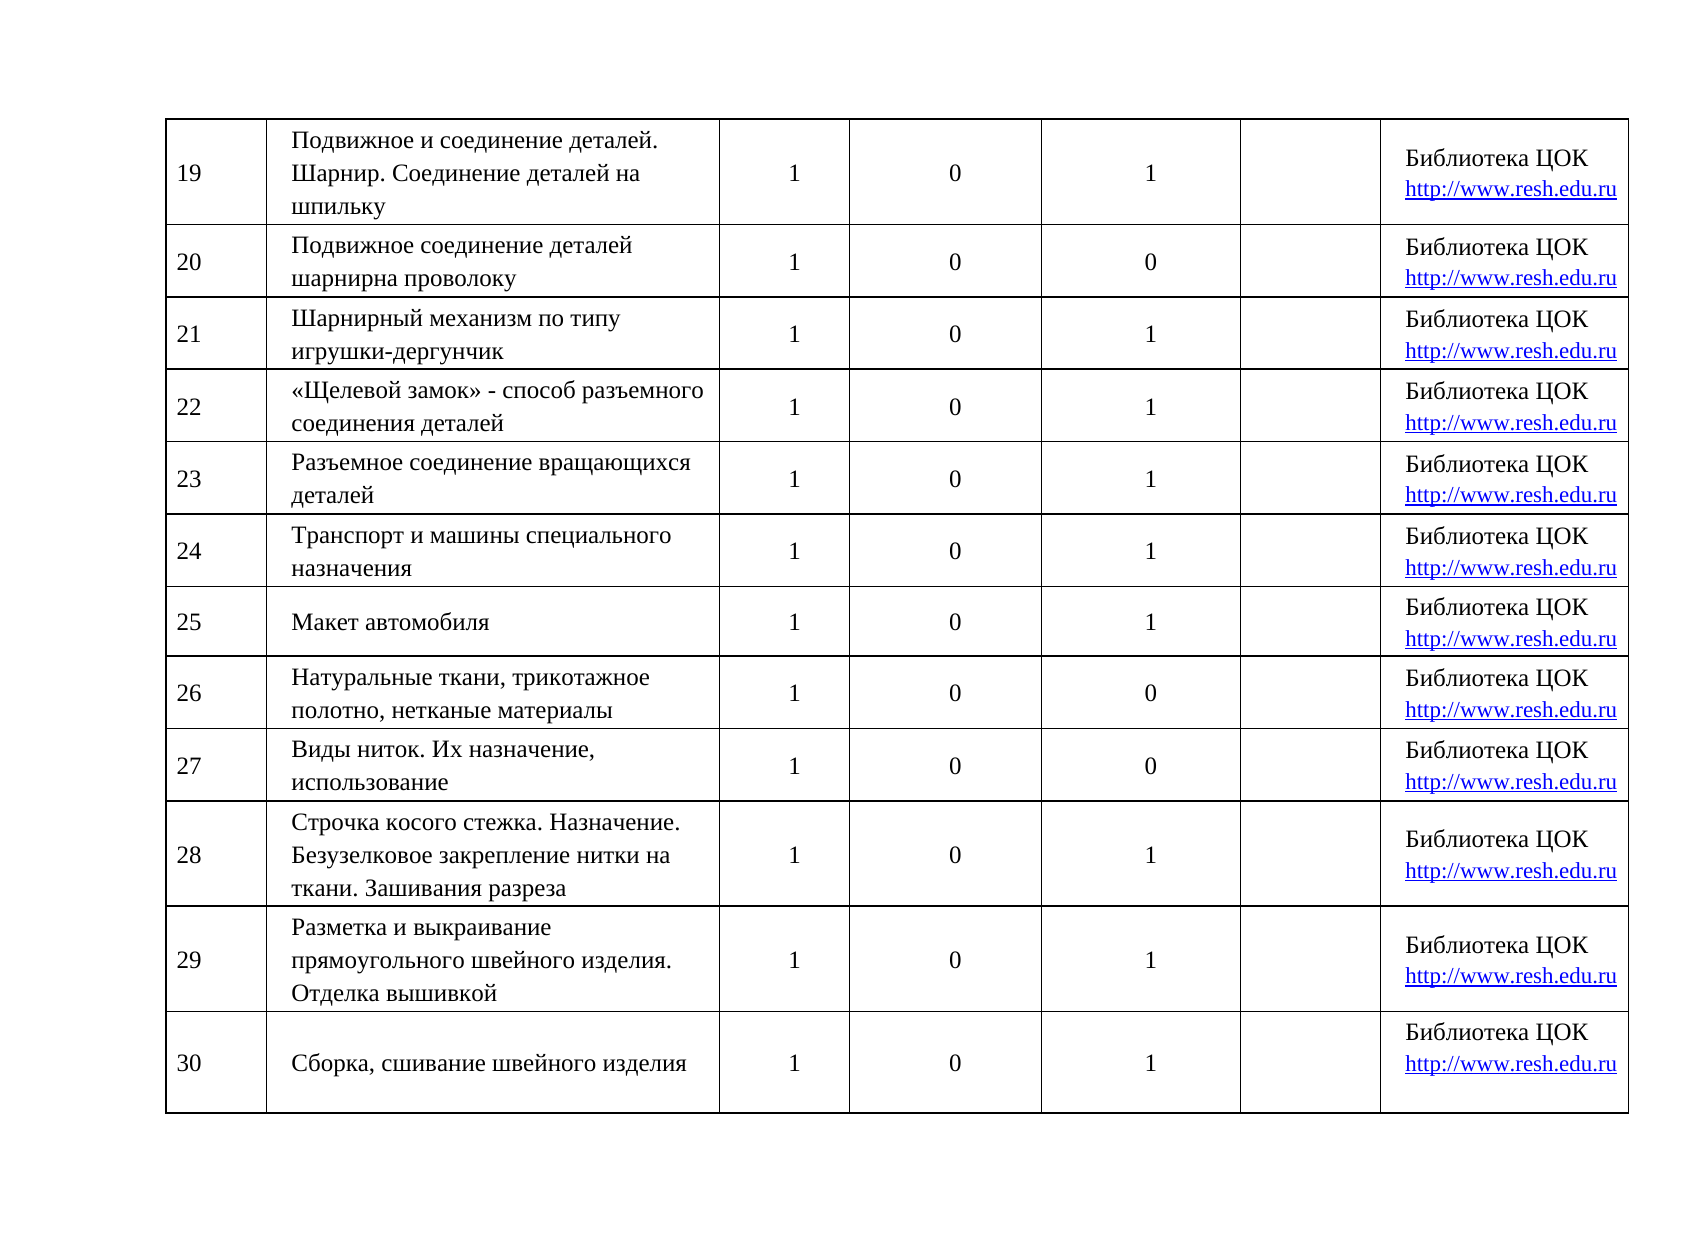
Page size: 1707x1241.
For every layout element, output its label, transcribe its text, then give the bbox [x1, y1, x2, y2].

table_cell «Щелевой замок» - способ разъемного соединения деталей [267, 370, 719, 441]
table_cell 1 [720, 442, 849, 513]
table_cell Подвижное соединение деталей шарнирна проволоку [267, 225, 719, 296]
table_cell 1 [1042, 120, 1240, 223]
table_cell 1 [1042, 298, 1240, 368]
table_cell [1241, 907, 1380, 1011]
table_cell [1241, 515, 1380, 586]
table_cell 1 [1042, 370, 1240, 441]
table_cell Сборка, сшивание швейного изделия [267, 1012, 719, 1112]
table_cell Библиотека ЦОК http://www.resh.edu.ru [1381, 298, 1628, 368]
table_cell 0 [850, 729, 1041, 800]
table_cell 1 [720, 298, 849, 368]
table_cell 1 [720, 907, 849, 1011]
table_cell 0 [1042, 657, 1240, 727]
table_cell 22 [167, 370, 266, 441]
table_cell [1241, 442, 1380, 513]
table_cell 1 [720, 515, 849, 586]
table_cell Разметка и выкраивание прямоугольного швейного изделия. Отделка вышивкой [267, 907, 719, 1011]
table_cell 1 [720, 120, 849, 223]
table_cell 0 [1042, 729, 1240, 800]
table_cell Транспорт и машины специального назначения [267, 515, 719, 586]
table_cell Библиотека ЦОК http://www.resh.edu.ru [1381, 657, 1628, 727]
table_cell Строчка косого стежка. Назначение. Безузелковое закрепление нитки на ткани. Зашивания разреза [267, 802, 719, 905]
table_cell 1 [720, 729, 849, 800]
table_cell [1241, 120, 1380, 223]
table_cell 0 [850, 587, 1041, 655]
table_cell [1241, 587, 1380, 655]
table_cell 27 [167, 729, 266, 800]
table_cell 23 [167, 442, 266, 513]
table_cell [1241, 1012, 1380, 1112]
table_cell Разъемное соединение вращающихся деталей [267, 442, 719, 513]
table_cell Шарнирный механизм по типу игрушки-дергунчик [267, 298, 719, 368]
table_cell 1 [720, 225, 849, 296]
table_cell 1 [720, 1012, 849, 1112]
table_cell Библиотека ЦОК http://www.resh.edu.ru [1381, 370, 1628, 441]
table_cell 1 [1042, 442, 1240, 513]
table_cell Библиотека ЦОК http://www.resh.edu.ru [1381, 442, 1628, 513]
table_cell 29 [167, 907, 266, 1011]
table_cell 0 [850, 298, 1041, 368]
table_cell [1381, 120, 1628, 223]
table_cell 21 [167, 298, 266, 368]
table_cell 1 [720, 370, 849, 441]
table_cell [1241, 225, 1380, 296]
table_cell 30 [167, 1012, 266, 1112]
table_cell [1241, 729, 1380, 800]
table_cell 1 [1042, 587, 1240, 655]
table_cell Библиотека ЦОК http://www.resh.edu.ru [1381, 225, 1628, 296]
table_cell 0 [850, 907, 1041, 1011]
table_cell 1 [1042, 907, 1240, 1011]
table_cell Натуральные ткани, трикотажное полотно, нетканые материалы [267, 657, 719, 727]
table_cell Подвижное и соединение деталей. Шарнир. Соединение деталей на шпильку [267, 120, 719, 223]
table_cell 0 [850, 515, 1041, 586]
table_cell 1 [1042, 1012, 1240, 1112]
table_cell 1 [1042, 515, 1240, 586]
table_cell [1241, 657, 1380, 727]
table_cell [1241, 370, 1380, 441]
table_cell 1 [720, 587, 849, 655]
table_cell Библиотека ЦОК http://www.resh.edu.ru [1381, 515, 1628, 586]
table_cell 19 [167, 120, 266, 223]
table_cell 0 [850, 802, 1041, 905]
table_cell 1 [1042, 802, 1240, 905]
table_cell Виды ниток. Их назначение, использование [267, 729, 719, 800]
table_cell Библиотека ЦОК http://www.resh.edu.ru [1381, 729, 1628, 800]
table_cell [1241, 298, 1380, 368]
table_cell 24 [167, 515, 266, 586]
table_cell 0 [850, 442, 1041, 513]
table_cell Библиотека ЦОК http://www.resh.edu.ru [1381, 587, 1628, 655]
table_cell Макет автомобиля [267, 587, 719, 655]
table_cell 0 [850, 1012, 1041, 1112]
table_cell 1 [720, 802, 849, 905]
table_cell 20 [167, 225, 266, 296]
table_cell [1381, 1012, 1628, 1112]
table_cell 28 [167, 802, 266, 905]
table_cell 0 [850, 370, 1041, 441]
table_cell 26 [167, 657, 266, 727]
table_cell 0 [850, 657, 1041, 727]
table_cell Библиотека ЦОК http://www.resh.edu.ru [1381, 907, 1628, 1011]
table_cell 0 [850, 120, 1041, 223]
table_cell 1 [720, 657, 849, 727]
table_cell 25 [167, 587, 266, 655]
table_cell 0 [850, 225, 1041, 296]
table_cell [1241, 802, 1380, 905]
table_cell Библиотека ЦОК http://www.resh.edu.ru [1381, 802, 1628, 905]
table_cell 0 [1042, 225, 1240, 296]
